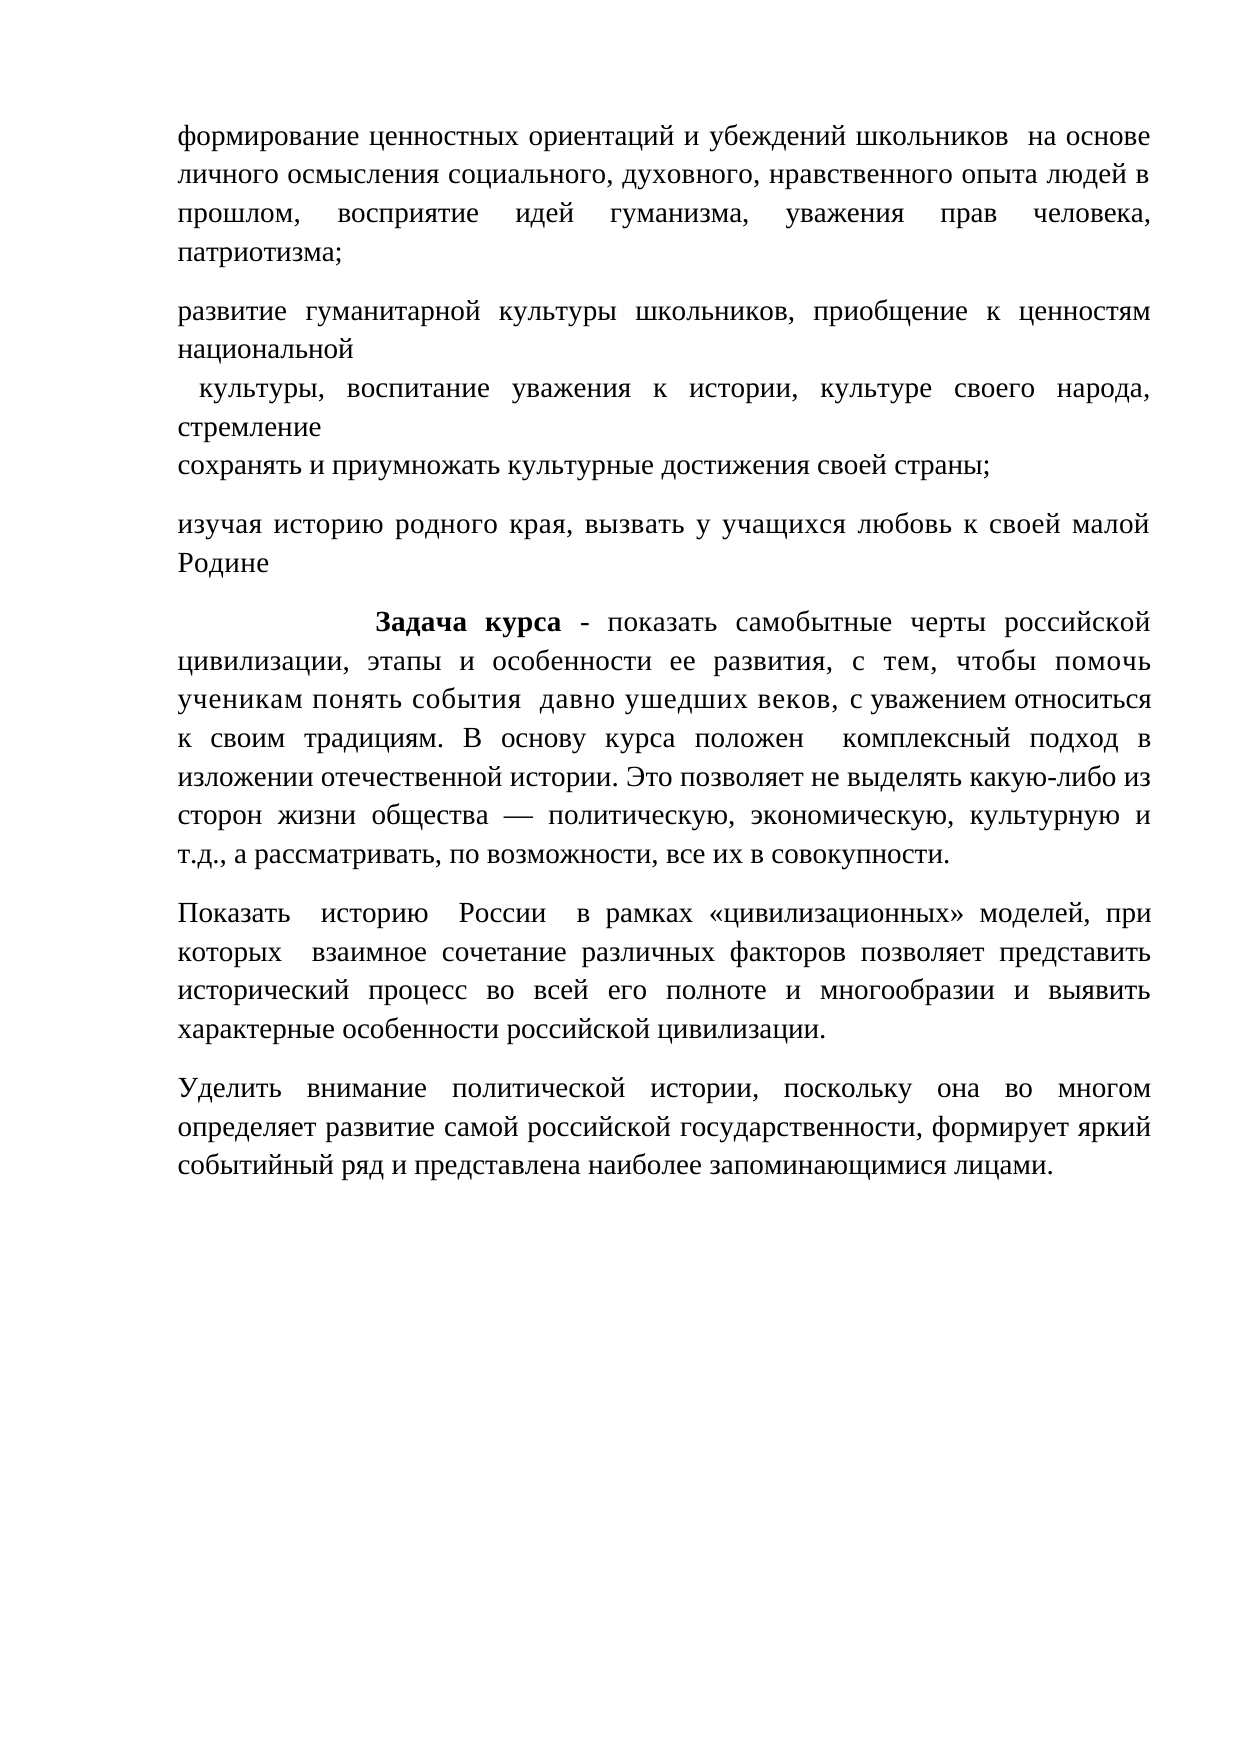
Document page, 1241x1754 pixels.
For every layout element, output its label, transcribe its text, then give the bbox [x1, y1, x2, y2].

text Показать историю России в рамках «цивилизационных» моделей, при которых взаимное сочетание различных факторов позволяет представить исторический процесс во всей его полноте и многообразии и выявить характерные особенности российской цивилизации. [177, 895, 1152, 1044]
text Уделить внимание политической истории, поскольку она во многом определяет развитие самой российской государственности, формирует яркий событийный ряд и представлена наиболее запоминающимися лицами. [177, 1070, 1152, 1181]
text развитие гуманитарной культуры школьников, приобщение к ценностям национальной культуры, воспитание уважения к истории, культуре своего народа, стремление сохранять и приумножать культурные достижения своей страны; [177, 293, 1152, 481]
text изучая историю родного края, вызвать у учащихся любовь к своей малой Родине [177, 507, 1152, 579]
text Задача курса - показать самобытные черты российской цивилизации, этапы и особенности ее развития, с тем, чтобы помочь ученикам понять события давно ушедших веков, с уважением относиться к своим традициям. В основу курса положен комплексный подход в изложении отечественной истории. Это позволяет не выделять какую-либо из сторон жизни общества — политическую, экономическую, культурную и т.д., а рассматривать, по возможности, все их в совокупности. [177, 604, 1152, 869]
text формирование ценностных ориентаций и убеждений школьников на основе личного осмысления социального, духовного, нравственного опыта людей в прошлом, восприятие идей гуманизма, уважения прав человека, патриотизма; [177, 118, 1152, 267]
